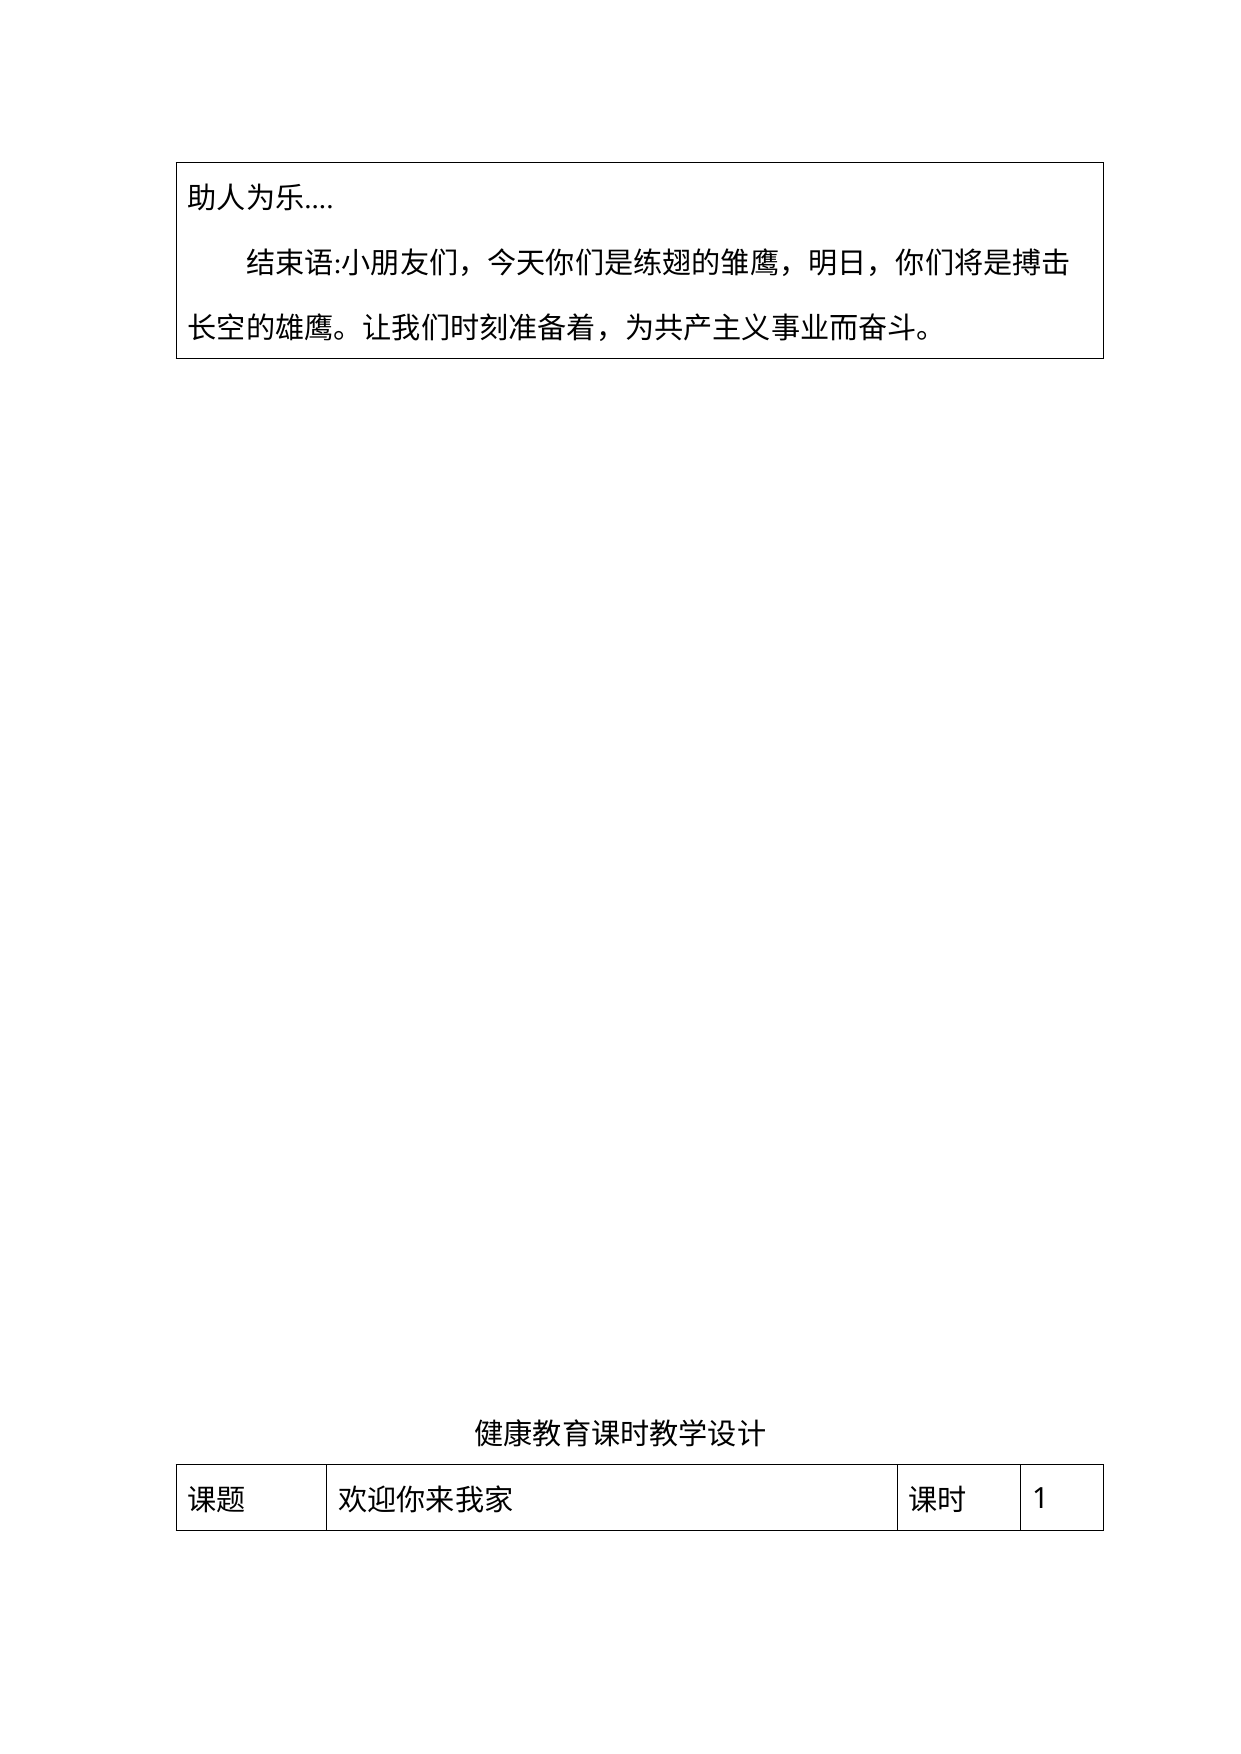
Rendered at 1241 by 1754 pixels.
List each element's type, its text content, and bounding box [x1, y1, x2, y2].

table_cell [177, 163, 1103, 358]
table_header 课题 [177, 1465, 326, 1530]
table_header 欢迎你来我家 [327, 1465, 897, 1530]
table_header 课时 [898, 1465, 1020, 1530]
table_header 1 [1021, 1465, 1103, 1530]
text 健康教育课时教学设计 [187, 1399, 1053, 1464]
